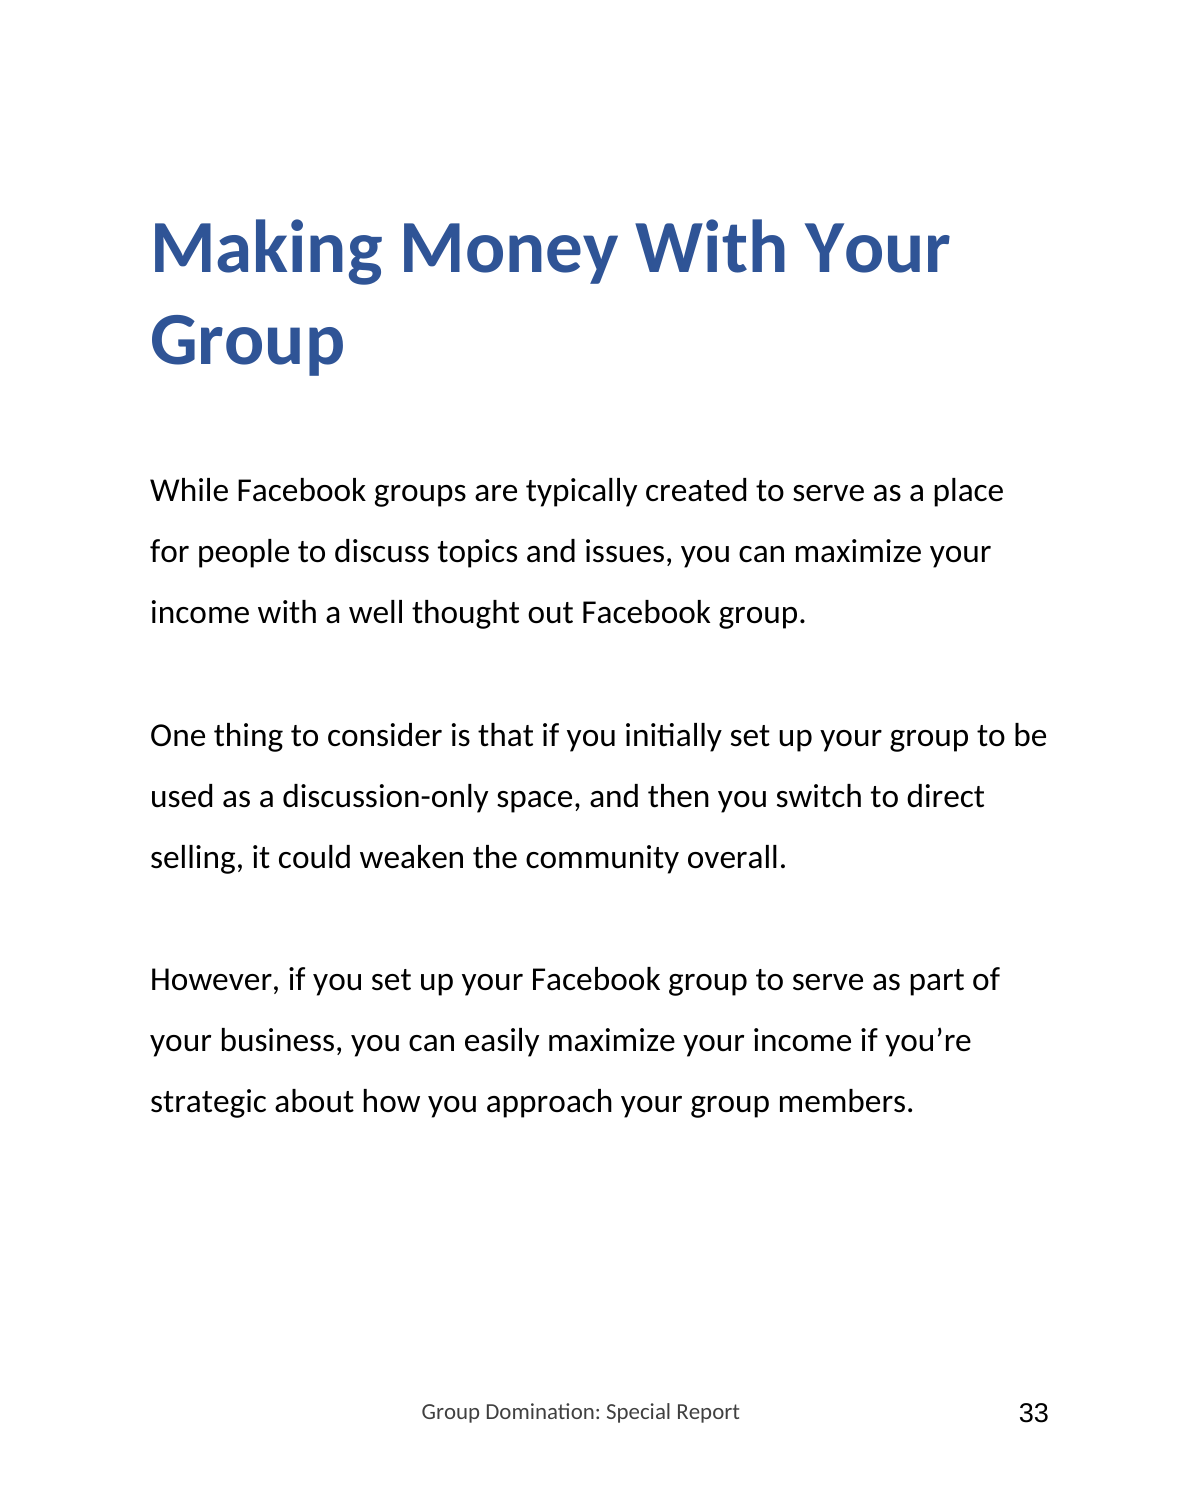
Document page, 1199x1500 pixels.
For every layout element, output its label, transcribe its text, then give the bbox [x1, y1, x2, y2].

text One thing to consider is that if you initially set up your group to be used as a discussion-only space, and then you switch to direct selling, it could weaken the community overall. [150, 713, 1049, 876]
text While Facebook groups are typically created to serve as a place for people to discuss topics and issues, you can maximize your income with a well thought out Facebook group. [150, 469, 1049, 632]
text However, if you set up your Facebook group to serve as part of your business, you can easily maximize your income if you’re strategic about how you approach your group members. [150, 958, 1049, 1121]
subtitle Making Money With Your Group [345, 200, 1049, 383]
